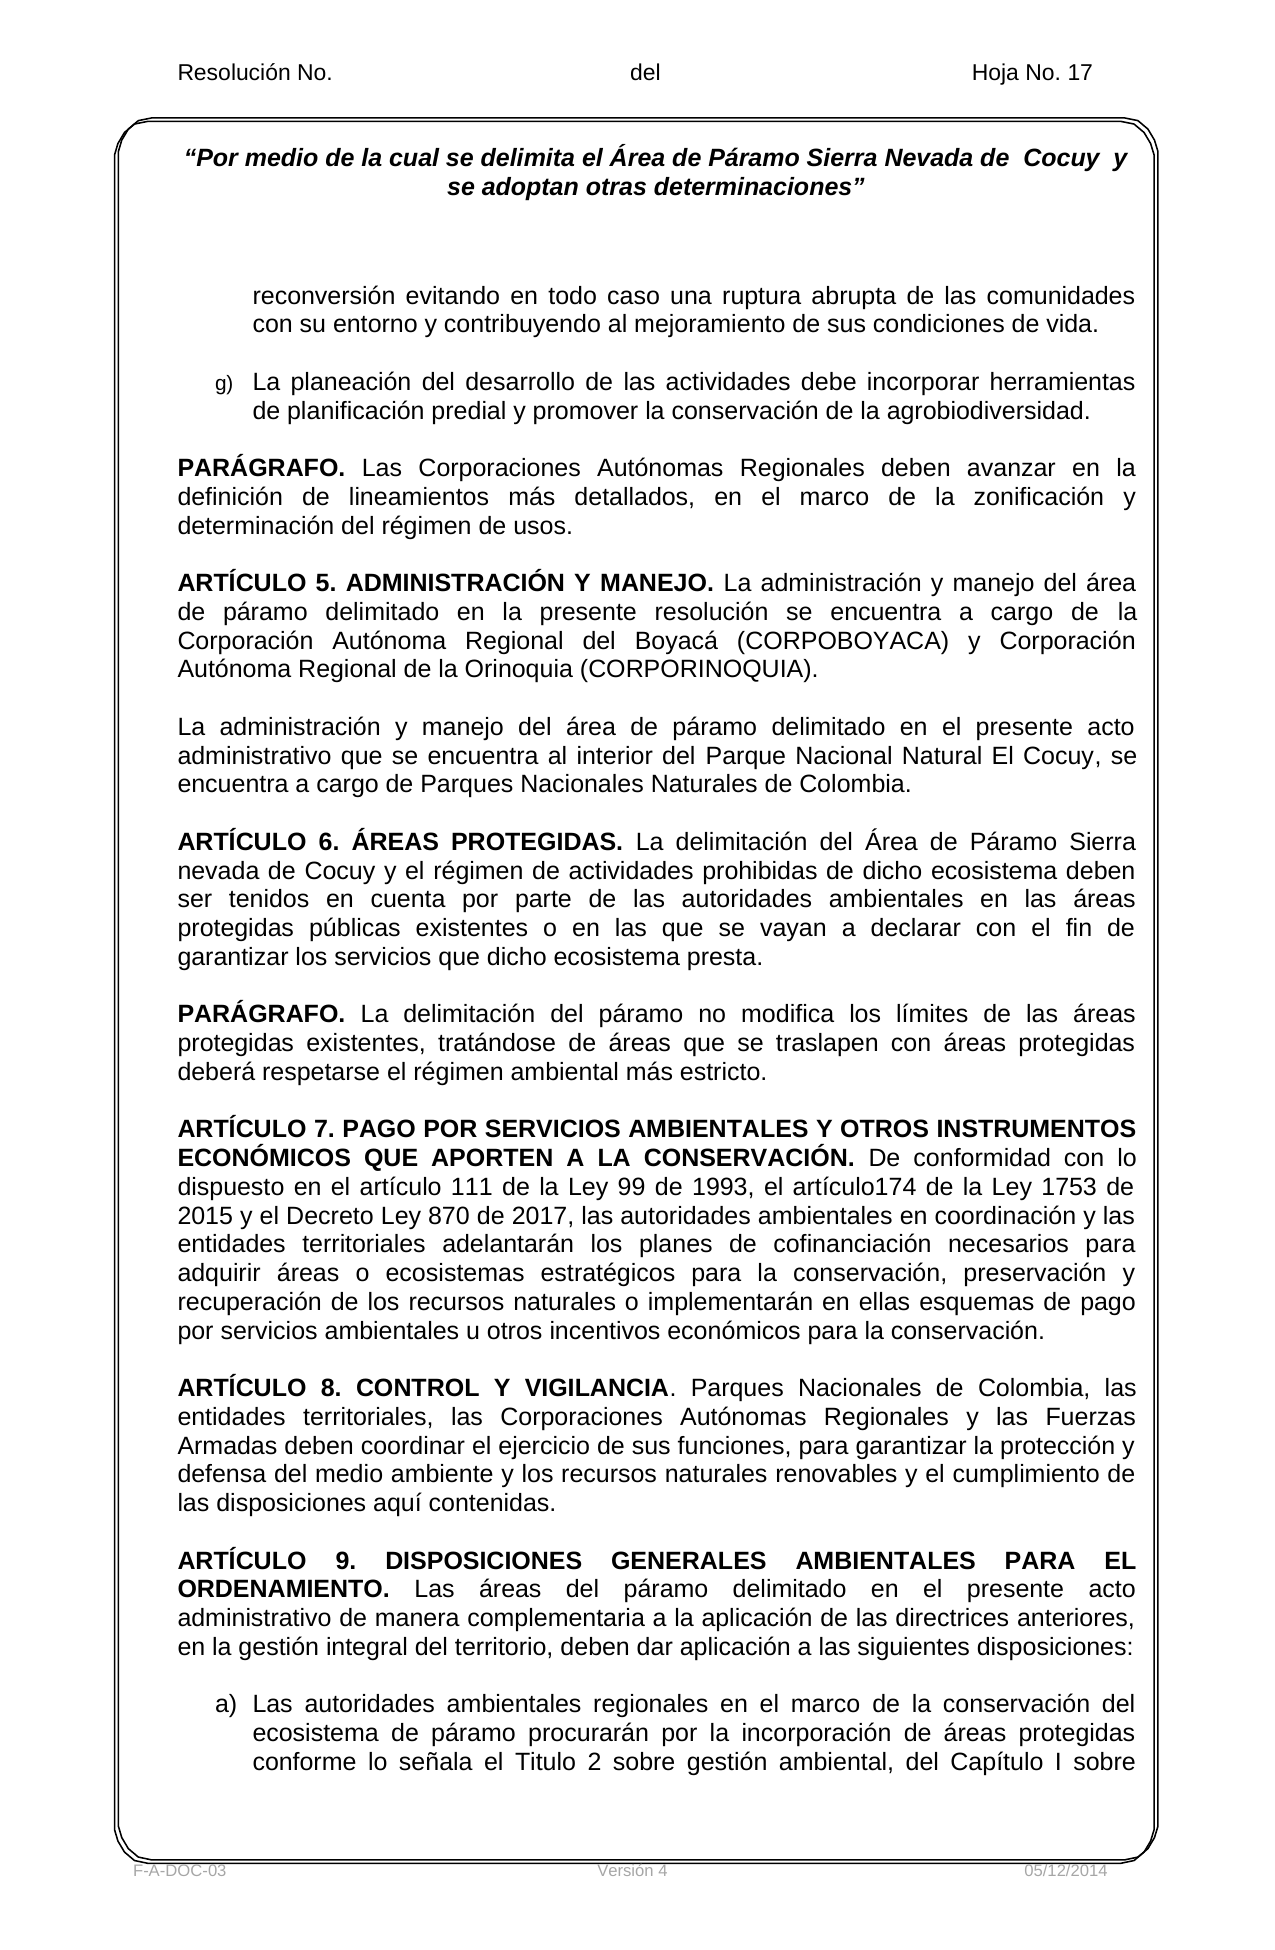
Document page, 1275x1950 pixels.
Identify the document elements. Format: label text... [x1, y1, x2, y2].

text ARTÍCULO 7. PAGO POR SERVICIOS AMBIENTALES Y OTROS INSTRUMENTOS ECONÓMICOS QUE APORTEN A LA CONSERVACIÓN. De conformidad con lo dispuesto en el artículo 111 de la Ley 99 de 1993, el artículo174 de la Ley 1753 de 2015 y el Decreto Ley 870 de 2017, las autoridades ambientales en coordinación y las entidades territoriales adelantarán los planes de cofinanciación necesarios para adquirir áreas o ecosistemas estratégicos para la conservación, preservación y recuperación de los recursos naturales o implementarán en ellas esquemas de pago por servicios ambientales u otros incentivos económicos para la conservación. [177, 1114, 1137, 1344]
text ARTÍCULO 8. CONTROL Y VIGILANCIA. Parques Nacionales de Colombia, las entidades territoriales, las Corporaciones Autónomas Regionales y las Fuerzas Armadas deben coordinar el ejercicio de sus funciones, para garantizar la protección y defensa del medio ambiente y los recursos naturales renovables y el cumplimiento de las disposiciones aquí contenidas. [177, 1373, 1137, 1517]
text ARTÍCULO 5. ADMINISTRACIÓN Y MANEJO. La administración y manejo del área de páramo delimitado en la presente resolución se encuentra a cargo de la Corporación Autónoma Regional del Boyacá (CORPOBOYACA) y Corporación Autónoma Regional de la Orinoquia (CORPORINOQUIA). [177, 568, 1137, 683]
text PARÁGRAFO. La delimitación del páramo no modifica los límites de las áreas protegidas existentes, tratándose de áreas que se traslapen con áreas protegidas deberá respetarse el régimen ambiental más estricto. [177, 999, 1137, 1086]
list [215, 1689, 1137, 1776]
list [215, 281, 1137, 338]
list La planeación del desarrollo de las actividades debe incorporar herramientas de planificación predial y promover la conservación de la agrobiodiversidad. [215, 367, 1137, 424]
text PARÁGRAFO. Las Corporaciones Autónomas Regionales deben avanzar en la definición de lineamientos más detallados, en el marco de la zonificación y determinación del régimen de usos. [177, 453, 1137, 539]
text La administración y manejo del área de páramo delimitado en el presente acto administrativo que se encuentra al interior del Parque Nacional Natural El Cocuy, se encuentra a cargo de Parques Nacionales Naturales de Colombia. [177, 712, 1137, 798]
text ARTÍCULO 6. ÁREAS PROTEGIDAS. La delimitación del Área de Páramo Sierra nevada de Cocuy y el régimen de actividades prohibidas de dicho ecosistema deben ser tenidos en cuenta por parte de las autoridades ambientales en las áreas protegidas públicas existentes o en las que se vayan a declarar con el fin de garantizar los servicios que dicho ecosistema presta. [177, 827, 1137, 971]
text ARTÍCULO 9. DISPOSICIONES GENERALES AMBIENTALES PARA EL ORDENAMIENTO. Las áreas del páramo delimitado en el presente acto administrativo de manera complementaria a la aplicación de las directrices anteriores, en la gestión integral del territorio, deben dar aplicación a las siguientes disposiciones: [177, 1546, 1137, 1661]
